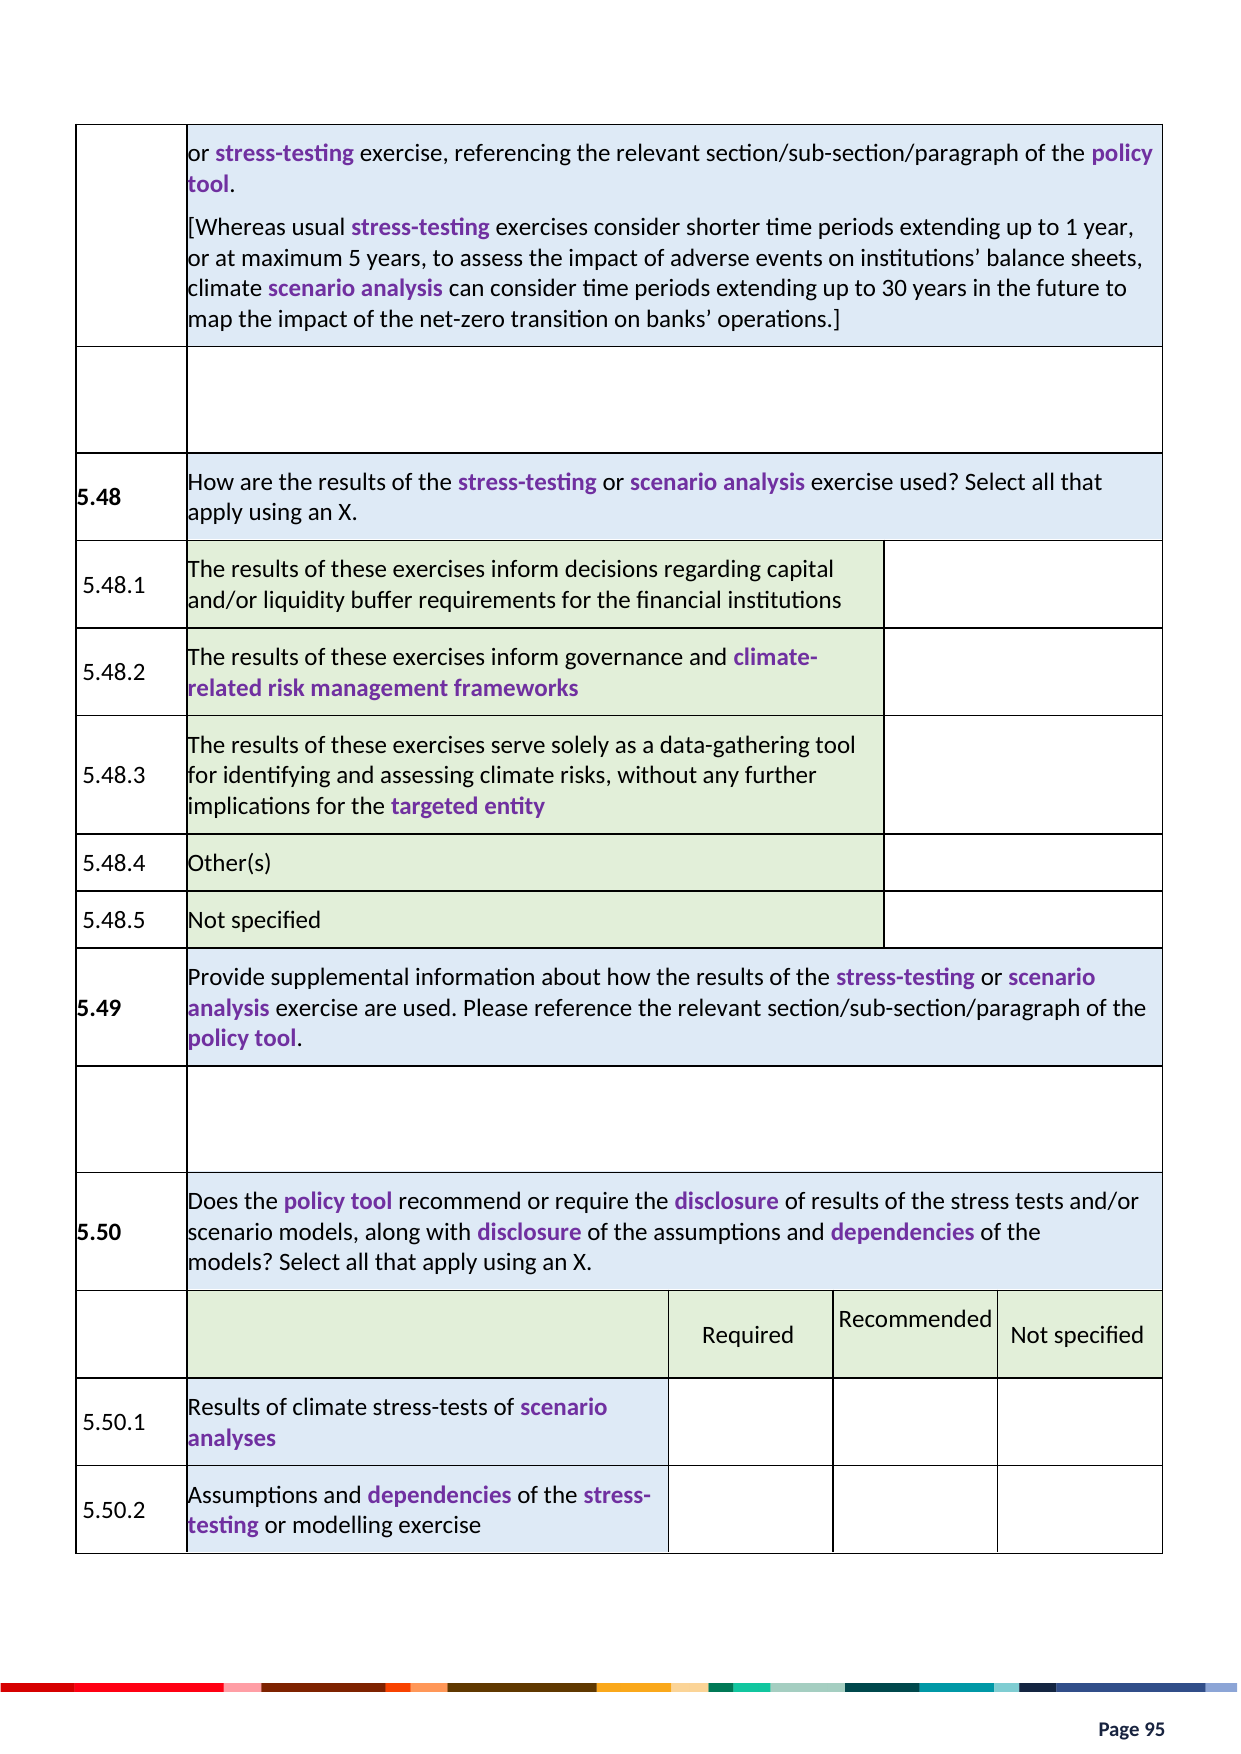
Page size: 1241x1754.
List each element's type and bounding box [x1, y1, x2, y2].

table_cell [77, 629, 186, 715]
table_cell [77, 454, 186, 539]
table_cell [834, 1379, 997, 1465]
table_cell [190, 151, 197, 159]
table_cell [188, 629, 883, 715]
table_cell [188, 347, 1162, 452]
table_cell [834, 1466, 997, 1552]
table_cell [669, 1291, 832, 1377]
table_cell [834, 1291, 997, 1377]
picture [0, 1683, 1236, 1692]
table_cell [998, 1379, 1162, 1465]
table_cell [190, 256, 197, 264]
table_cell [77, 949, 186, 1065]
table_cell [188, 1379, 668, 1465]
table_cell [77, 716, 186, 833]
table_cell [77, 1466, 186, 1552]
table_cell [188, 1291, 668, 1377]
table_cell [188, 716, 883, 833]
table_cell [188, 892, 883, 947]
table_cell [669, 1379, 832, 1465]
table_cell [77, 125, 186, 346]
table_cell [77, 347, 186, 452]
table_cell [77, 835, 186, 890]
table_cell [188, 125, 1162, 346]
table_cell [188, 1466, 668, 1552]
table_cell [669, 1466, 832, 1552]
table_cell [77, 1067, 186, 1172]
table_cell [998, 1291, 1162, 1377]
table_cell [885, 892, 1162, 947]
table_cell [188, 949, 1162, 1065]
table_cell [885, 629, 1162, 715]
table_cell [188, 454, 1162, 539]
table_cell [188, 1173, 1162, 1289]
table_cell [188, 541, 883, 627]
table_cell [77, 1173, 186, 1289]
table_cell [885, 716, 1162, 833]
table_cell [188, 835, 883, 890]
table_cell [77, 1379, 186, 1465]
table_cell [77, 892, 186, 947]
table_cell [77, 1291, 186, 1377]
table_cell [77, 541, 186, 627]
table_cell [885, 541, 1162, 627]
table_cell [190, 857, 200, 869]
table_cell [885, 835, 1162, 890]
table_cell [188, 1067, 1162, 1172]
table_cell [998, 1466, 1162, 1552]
